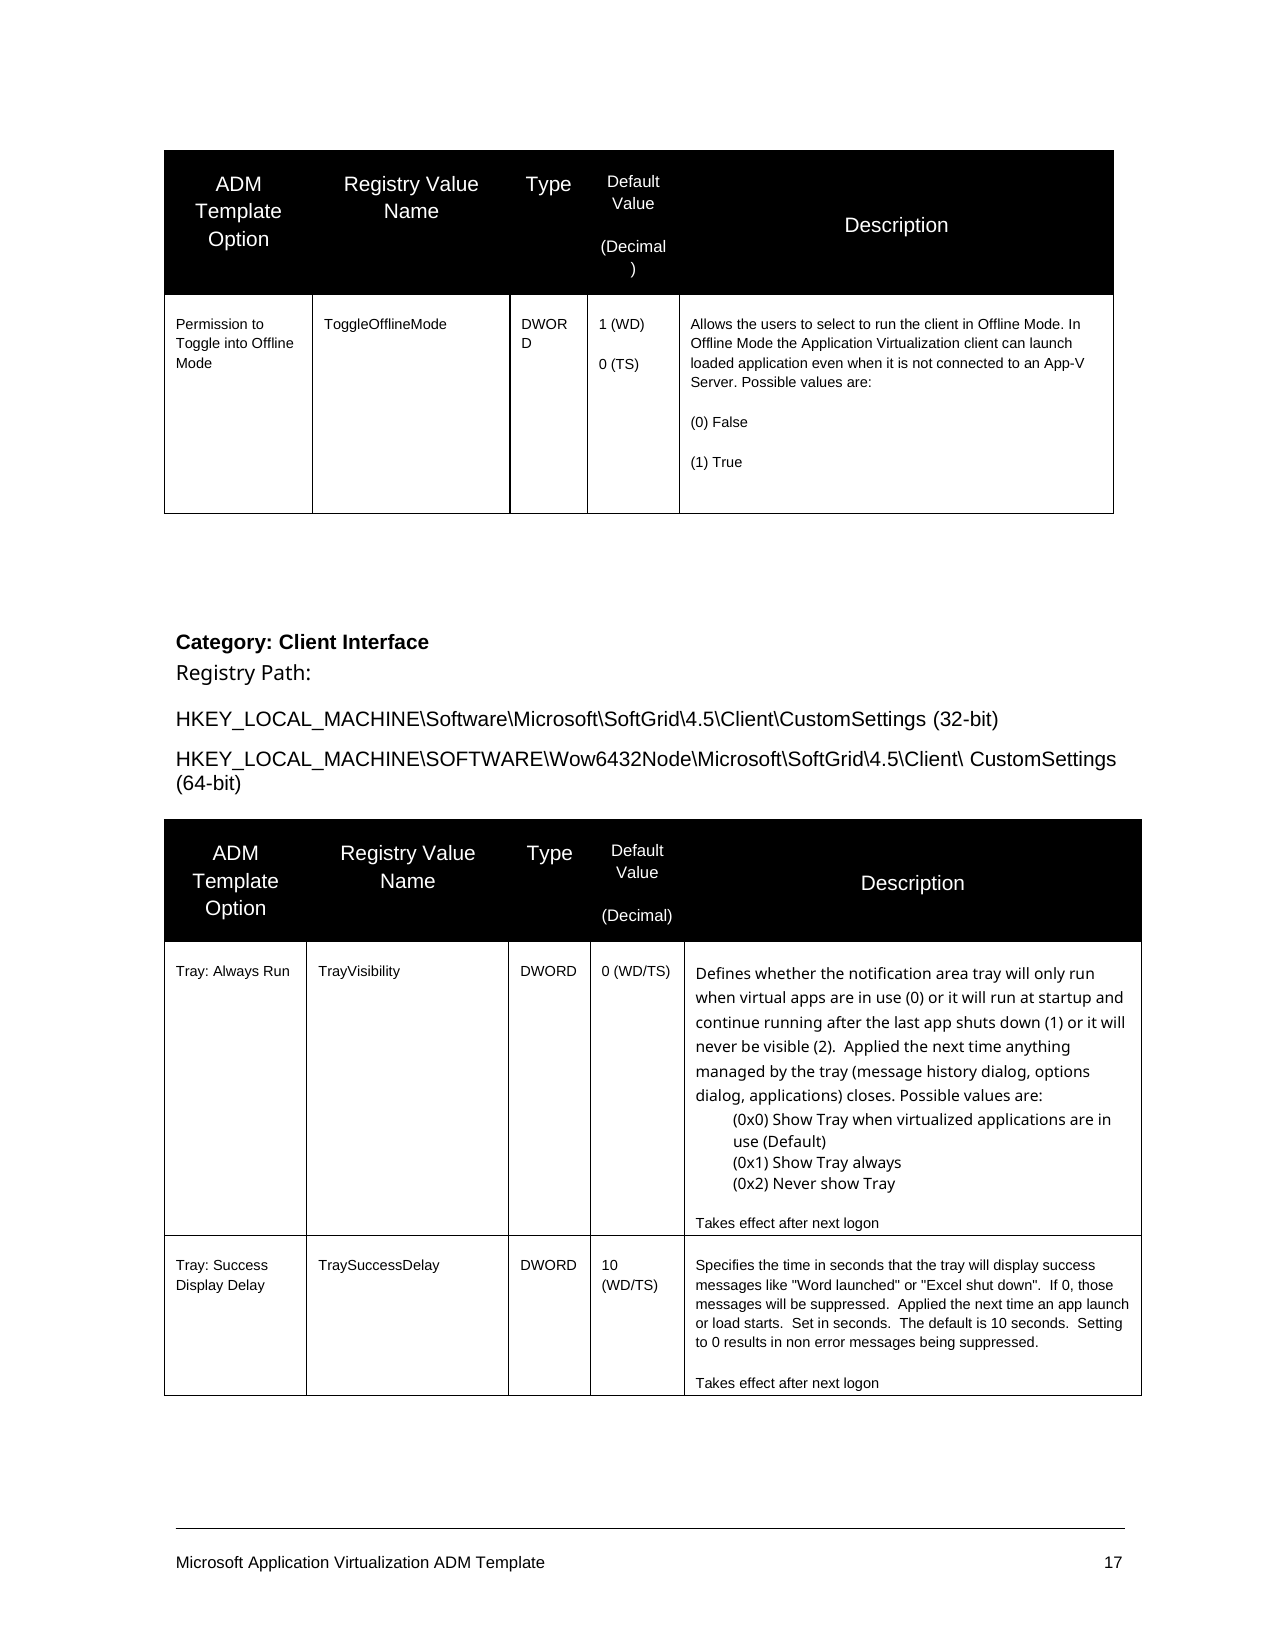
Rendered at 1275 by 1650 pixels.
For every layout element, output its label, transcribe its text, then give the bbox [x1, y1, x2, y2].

table_cell DWORD [511, 295, 587, 513]
table_header ADM Template Option [165, 151, 312, 294]
table_cell 0 (WD/TS) [591, 942, 684, 1235]
table_cell Defines whether the notification area tray will only run when virtual apps are in use (0) or it will run at startup and continue running after the last app shuts down (1) or it will never be visible (2). Applied the next time anything managed by the tray (message history dialog, options dialog, applications) closes. Possible values are: (0x0) Show Tray when virtualized applications are in use (Default) (0x1) Show Tray always (0x2) Never show Tray Takes effect after next logon [685, 942, 1141, 1235]
text HKEY_LOCAL_MACHINE\Software\Microsoft\SoftGrid\4.5\Client\CustomSettings (32-bit) [176, 707, 1125, 731]
table_header Default Value (Decimal) [591, 820, 684, 941]
table_cell Tray: Success Display Delay [165, 1236, 306, 1394]
text HKEY_LOCAL_MACHINE\SOFTWARE\Wow6432Node\Microsoft\SoftGrid\4.5\Client\ CustomSettings (64-bit) [176, 747, 1125, 795]
table_cell Allows the users to select to run the client in Offline Mode. In Offline Mode the Application Virtualization client can launch loaded application even when it is not connected to an App-V Server. Possible values are: (0) False (1) True [680, 295, 1113, 513]
table_cell 10 (WD/TS) [591, 1236, 684, 1394]
table_cell ToggleOfflineMode [313, 295, 509, 513]
table_header Registry Value Name [313, 151, 509, 294]
table_cell DWORD [509, 942, 590, 1235]
table_cell DWORD [509, 1236, 590, 1394]
table_header Type [511, 151, 587, 294]
table_header Default Value (Decimal) [588, 151, 679, 294]
table_cell TraySuccessDelay [307, 1236, 508, 1394]
table_cell Tray: Always Run [165, 942, 306, 1235]
table_cell Specifies the time in seconds that the tray will display success messages like "Word launched" or "Excel shut down". If 0, those messages will be suppressed. Applied the next time an app launch or load starts. Set in seconds. The default is 10 seconds. Setting to 0 results in non error messages being suppressed. Takes effect after next logon [685, 1236, 1141, 1394]
table_header Description [680, 151, 1113, 294]
text Registry Path: [176, 658, 1125, 686]
table_cell Permission to Toggle into Offline Mode [165, 295, 312, 513]
table_cell TrayVisibility [307, 942, 508, 1235]
table_header Registry Value Name [307, 820, 508, 941]
table_header ADM Template Option [165, 820, 306, 941]
subtitle Category: Client Interface [176, 631, 1125, 654]
table_cell 1 (WD) 0 (TS) [588, 295, 679, 513]
table_header Type [509, 820, 590, 941]
table_header Description [685, 820, 1141, 941]
